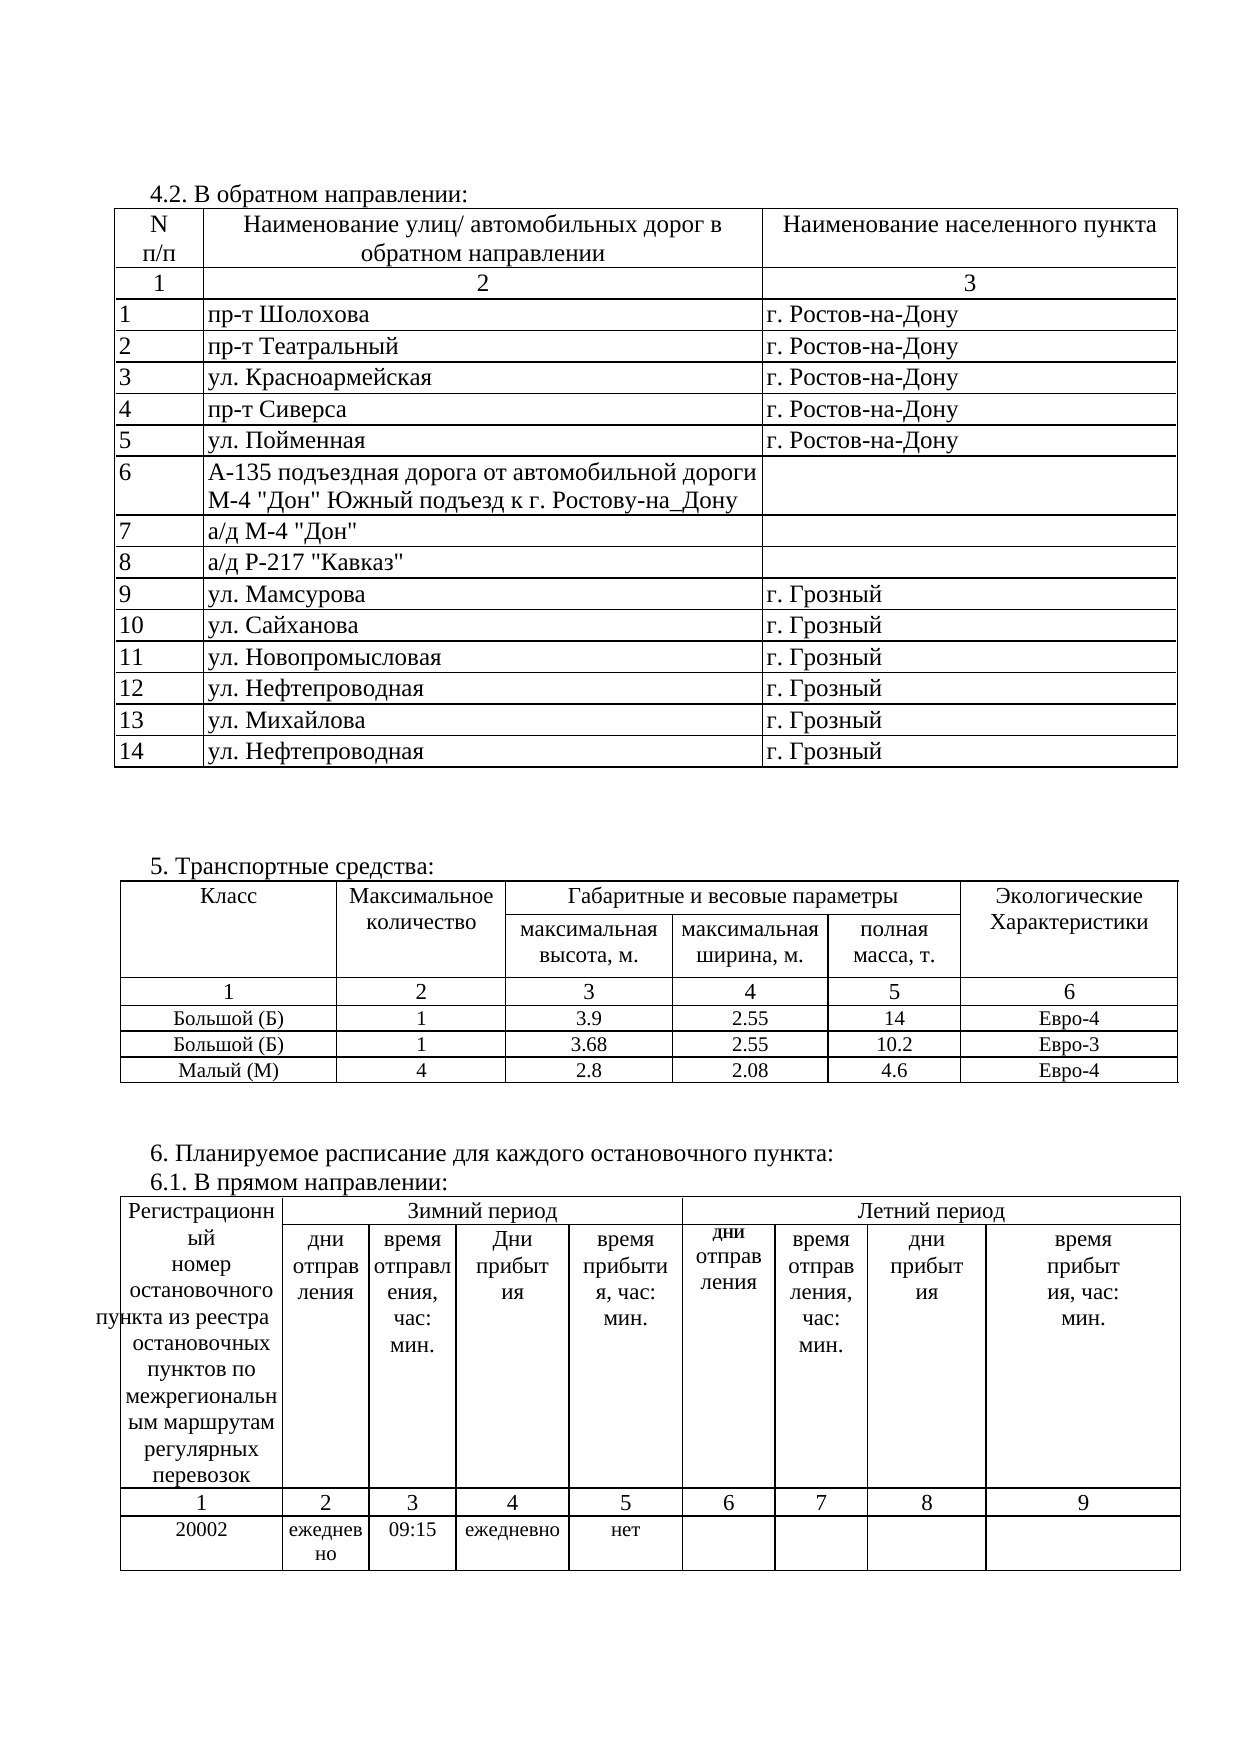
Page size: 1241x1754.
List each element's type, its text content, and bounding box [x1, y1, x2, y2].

table_cell 12 [115, 673, 203, 703]
table_cell 5 [829, 978, 960, 1005]
table_cell 9 [115, 578, 203, 609]
table_cell 3 [763, 267, 1177, 298]
table_cell г. Грозный [763, 735, 1177, 766]
table_cell 6 [115, 456, 203, 514]
table_cell 3 [370, 1489, 455, 1515]
table_cell 1 [337, 1032, 505, 1056]
table_cell [987, 1517, 1180, 1569]
text 6. Планируемое расписание для каждого остановочного пункта: [150, 1138, 1090, 1167]
table_cell 1 [121, 978, 336, 1005]
table_header Летний период [683, 1197, 1180, 1224]
table_cell ДНИ отправ ления [683, 1225, 774, 1487]
table_cell г. Ростов-на-Дону [763, 361, 1177, 392]
table_cell ул. Красноармейская [204, 363, 762, 392]
table_header Зимний период [283, 1197, 682, 1224]
table_cell Большой (Б) [121, 1006, 336, 1030]
table_cell 2.8 [506, 1058, 672, 1082]
table_cell 8 [868, 1489, 985, 1515]
table_cell ул. Мамсурова [204, 579, 762, 609]
text 5. Транспортные средства: [150, 851, 1090, 880]
table_cell 2.08 [673, 1058, 827, 1082]
table_cell 2.55 [673, 1006, 827, 1030]
table_cell 7 [776, 1489, 867, 1515]
table_cell 5 [115, 425, 203, 455]
table_cell г. Грозный [763, 609, 1177, 640]
table_cell пр-т Шолохова [204, 300, 762, 329]
table_cell а/д Р-217 "Кавказ" [204, 547, 762, 577]
table_cell 10 [115, 610, 203, 640]
table_header Наименование улиц/ автомобильных дорог в обратном направлении [204, 209, 762, 267]
table_cell 3.9 [506, 1006, 672, 1030]
table_cell дни прибыт ия [868, 1225, 985, 1487]
table_cell [868, 1517, 985, 1569]
table_header Класс [121, 882, 336, 977]
table_cell ул. Михайлова [204, 705, 762, 734]
table_cell г. Ростов-на-Дону [763, 298, 1177, 329]
table_cell дни отправ ления [283, 1225, 368, 1487]
table_cell 2 [204, 268, 762, 298]
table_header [121, 1197, 282, 1487]
table_cell ежедневно [457, 1517, 568, 1569]
table_cell 1 [115, 268, 203, 298]
table_cell ул. Нефтепроводная [204, 736, 762, 766]
table_cell 4 [673, 978, 827, 1005]
table_cell [683, 1517, 774, 1569]
table_cell Евро-4 [961, 1058, 1177, 1082]
text 4.2. В обратном направлении: [150, 179, 1090, 207]
table_cell Дни прибыт ия [457, 1225, 568, 1487]
table_cell ул. Новопромысловая [204, 642, 762, 672]
table_cell 3 [506, 978, 672, 1005]
table_cell время прибыт ия, час: мин. [987, 1225, 1180, 1487]
table_header N п/п [115, 209, 203, 267]
table_cell г. Ростов-на-Дону [763, 424, 1177, 455]
table_cell [763, 514, 1177, 546]
table_cell время прибыти я, час: мин. [570, 1225, 682, 1487]
table_cell 3.68 [506, 1032, 672, 1056]
table_cell 7 [115, 515, 203, 546]
table_cell ул. Сайханова [204, 610, 762, 640]
table_cell 2.55 [673, 1032, 827, 1056]
table_cell 4 [457, 1489, 568, 1515]
table_cell г. Грозный [763, 703, 1177, 734]
table_cell [763, 455, 1177, 514]
table_cell 5 [570, 1489, 682, 1515]
table_cell [776, 1517, 867, 1569]
table_cell 2 [115, 331, 203, 361]
table_cell 14 [829, 1006, 960, 1030]
table_cell ежедневно [283, 1517, 368, 1569]
table_cell 1 [337, 1006, 505, 1030]
table_cell г. Грозный [763, 577, 1177, 609]
table_cell 2 [283, 1489, 368, 1515]
table_cell Большой (Б) [121, 1032, 336, 1056]
table_header Габаритные и весовые параметры [506, 882, 960, 913]
table_cell 6 [683, 1489, 774, 1515]
table_cell 6 [961, 978, 1177, 1005]
table_cell максимальная ширина, м. [673, 915, 827, 977]
table_cell ул. Пойменная [204, 426, 762, 455]
table_cell г. Ростов-на-Дону [763, 393, 1177, 424]
table_cell 20002 [121, 1517, 282, 1569]
table_cell время отправ ления, час: мин. [776, 1225, 867, 1487]
table_cell 13 [115, 704, 203, 734]
table_cell 1 [115, 299, 203, 329]
table_cell 9 [987, 1489, 1180, 1515]
table_cell г. Ростов-на-Дону [763, 330, 1177, 361]
table_cell 09:15 [370, 1517, 455, 1569]
table_cell максимальная высота, м. [506, 915, 672, 977]
table_cell г. Грозный [763, 672, 1177, 703]
table_cell А-135 подъездная дорога от автомобильной дороги М-4 "Дон" Южный подъезд к г. Ростову-на_Дону [204, 457, 762, 514]
table_cell Евро-4 [961, 1006, 1177, 1030]
table_cell 8 [115, 547, 203, 577]
text 6.1. В прямом направлении: [150, 1167, 1090, 1196]
table_cell пр-т Сиверса [204, 394, 762, 424]
table_cell а/д М-4 "Дон" [204, 516, 762, 546]
table_cell Малый (М) [121, 1058, 336, 1082]
table_cell 4.6 [829, 1058, 960, 1082]
table_cell 2 [337, 978, 505, 1005]
table_cell 1 [121, 1489, 282, 1515]
table_cell Евро-3 [961, 1032, 1177, 1056]
table_header Максимальное количество [337, 882, 505, 977]
table_cell 4 [115, 394, 203, 424]
table_cell полная масса, т. [829, 915, 960, 977]
table_cell 14 [115, 736, 203, 766]
table_cell [763, 546, 1177, 577]
table_cell нет [570, 1517, 682, 1569]
table_cell ул. Нефтепроводная [204, 673, 762, 703]
table_cell пр-т Театральный [204, 331, 762, 361]
table_header Экологические Характеристики [961, 882, 1177, 977]
table_cell 11 [115, 641, 203, 672]
table_cell 3 [115, 362, 203, 392]
table_cell время отправл ения, час: мин. [370, 1225, 455, 1487]
table_cell г. Грозный [763, 640, 1177, 672]
table_cell 10.2 [829, 1032, 960, 1056]
table_header Наименование населенного пункта [763, 209, 1177, 267]
table_cell 4 [337, 1058, 505, 1082]
